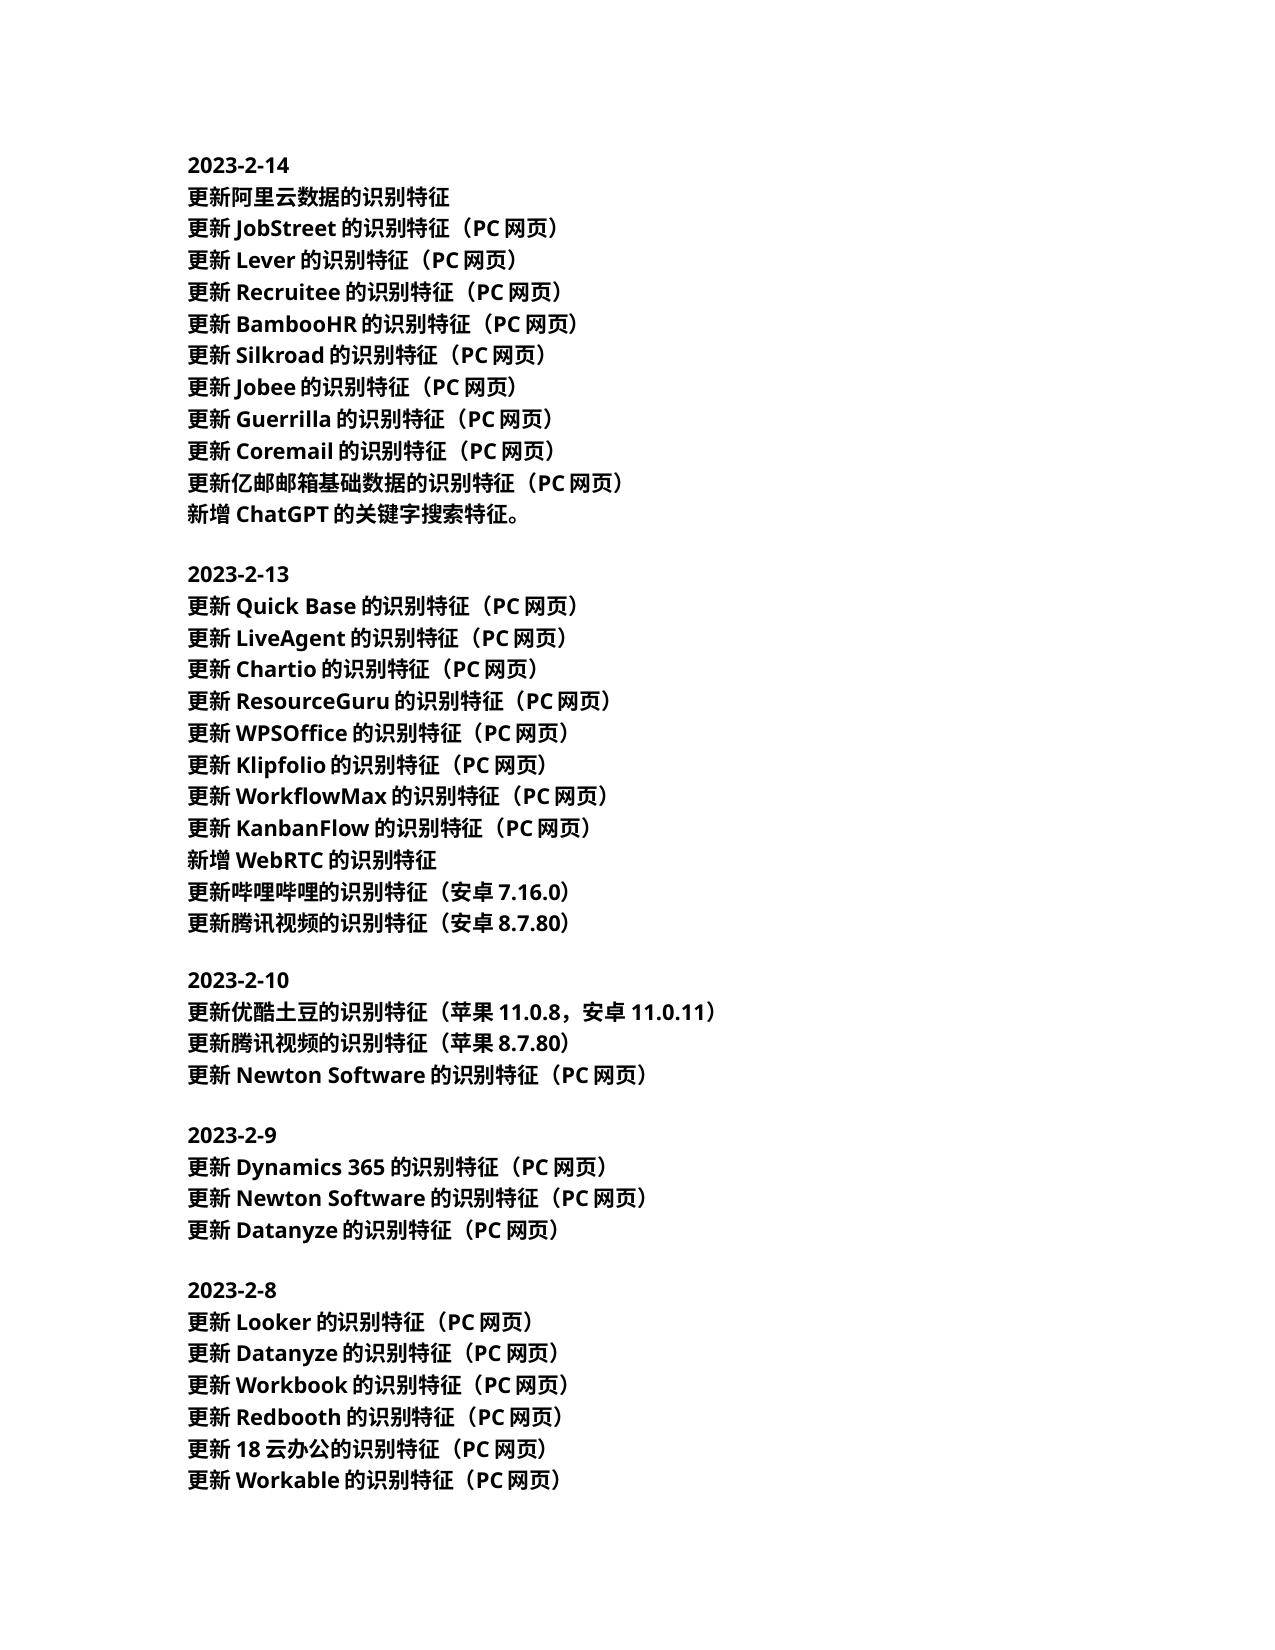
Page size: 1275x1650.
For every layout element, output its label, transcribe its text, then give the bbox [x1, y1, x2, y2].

text 更新WPSOffice的识别特征（PC网页） [187, 716, 1087, 748]
text 2023-2-10 [187, 965, 1087, 995]
text 更新Datanyze的识别特征（PC网页） [187, 1336, 1087, 1368]
text 更新阿里云数据的识别特征 [187, 180, 1087, 211]
text 更新LiveAgent的识别特征（PC网页） [187, 621, 1087, 652]
text 更新Newton Software的识别特征（PC网页） [187, 1181, 1087, 1213]
text 更新KanbanFlow的识别特征（PC网页） [187, 811, 1087, 843]
text 更新Chartio的识别特征（PC网页） [187, 652, 1087, 684]
text 更新Guerrilla的识别特征（PC网页） [187, 402, 1087, 434]
text 更新Redbooth的识别特征（PC网页） [187, 1400, 1087, 1432]
text 更新优酷土豆的识别特征（苹果11.0.8，安卓11.0.11） [187, 995, 1087, 1026]
text 更新Coremail的识别特征（PC网页） [187, 434, 1087, 466]
text 更新Workable的识别特征（PC网页） [187, 1463, 1087, 1495]
text 2023-2-13 [187, 559, 1087, 589]
text 更新Silkroad的识别特征（PC网页） [187, 338, 1087, 370]
text 更新JobStreet的识别特征（PC网页） [187, 211, 1087, 243]
text 更新Lever的识别特征（PC网页） [187, 243, 1087, 275]
text 更新Looker的识别特征（PC网页） [187, 1304, 1087, 1336]
text 更新Workbook的识别特征（PC网页） [187, 1368, 1087, 1400]
text 更新Recruitee的识别特征（PC网页） [187, 275, 1087, 307]
text 更新Dynamics 365的识别特征（PC网页） [187, 1149, 1087, 1181]
text 更新Newton Software的识别特征（PC网页） [187, 1058, 1087, 1090]
text 更新亿邮邮箱基础数据的识别特征（PC网页） [187, 466, 1087, 497]
text 2023-2-9 [187, 1120, 1087, 1149]
text 更新哔哩哔哩的识别特征（安卓7.16.0） [187, 875, 1087, 906]
text 更新Jobee的识别特征（PC网页） [187, 370, 1087, 402]
text 新增WebRTC的识别特征 [187, 843, 1087, 875]
text 更新腾讯视频的识别特征（安卓8.7.80） [187, 906, 1087, 938]
text 更新18云办公的识别特征（PC网页） [187, 1432, 1087, 1463]
text 更新ResourceGuru的识别特征（PC网页） [187, 684, 1087, 716]
text 更新Datanyze的识别特征（PC网页） [187, 1213, 1087, 1245]
text 更新Klipfolio的识别特征（PC网页） [187, 748, 1087, 779]
text 更新腾讯视频的识别特征（苹果8.7.80） [187, 1026, 1087, 1058]
text 更新Quick Base的识别特征（PC网页） [187, 589, 1087, 621]
text 2023-2-14 [187, 150, 1087, 180]
text 更新WorkflowMax的识别特征（PC网页） [187, 779, 1087, 811]
text 2023-2-8 [187, 1275, 1087, 1304]
text 新增ChatGPT的关键字搜索特征。 [187, 497, 1087, 529]
text 更新BambooHR的识别特征（PC网页） [187, 307, 1087, 338]
